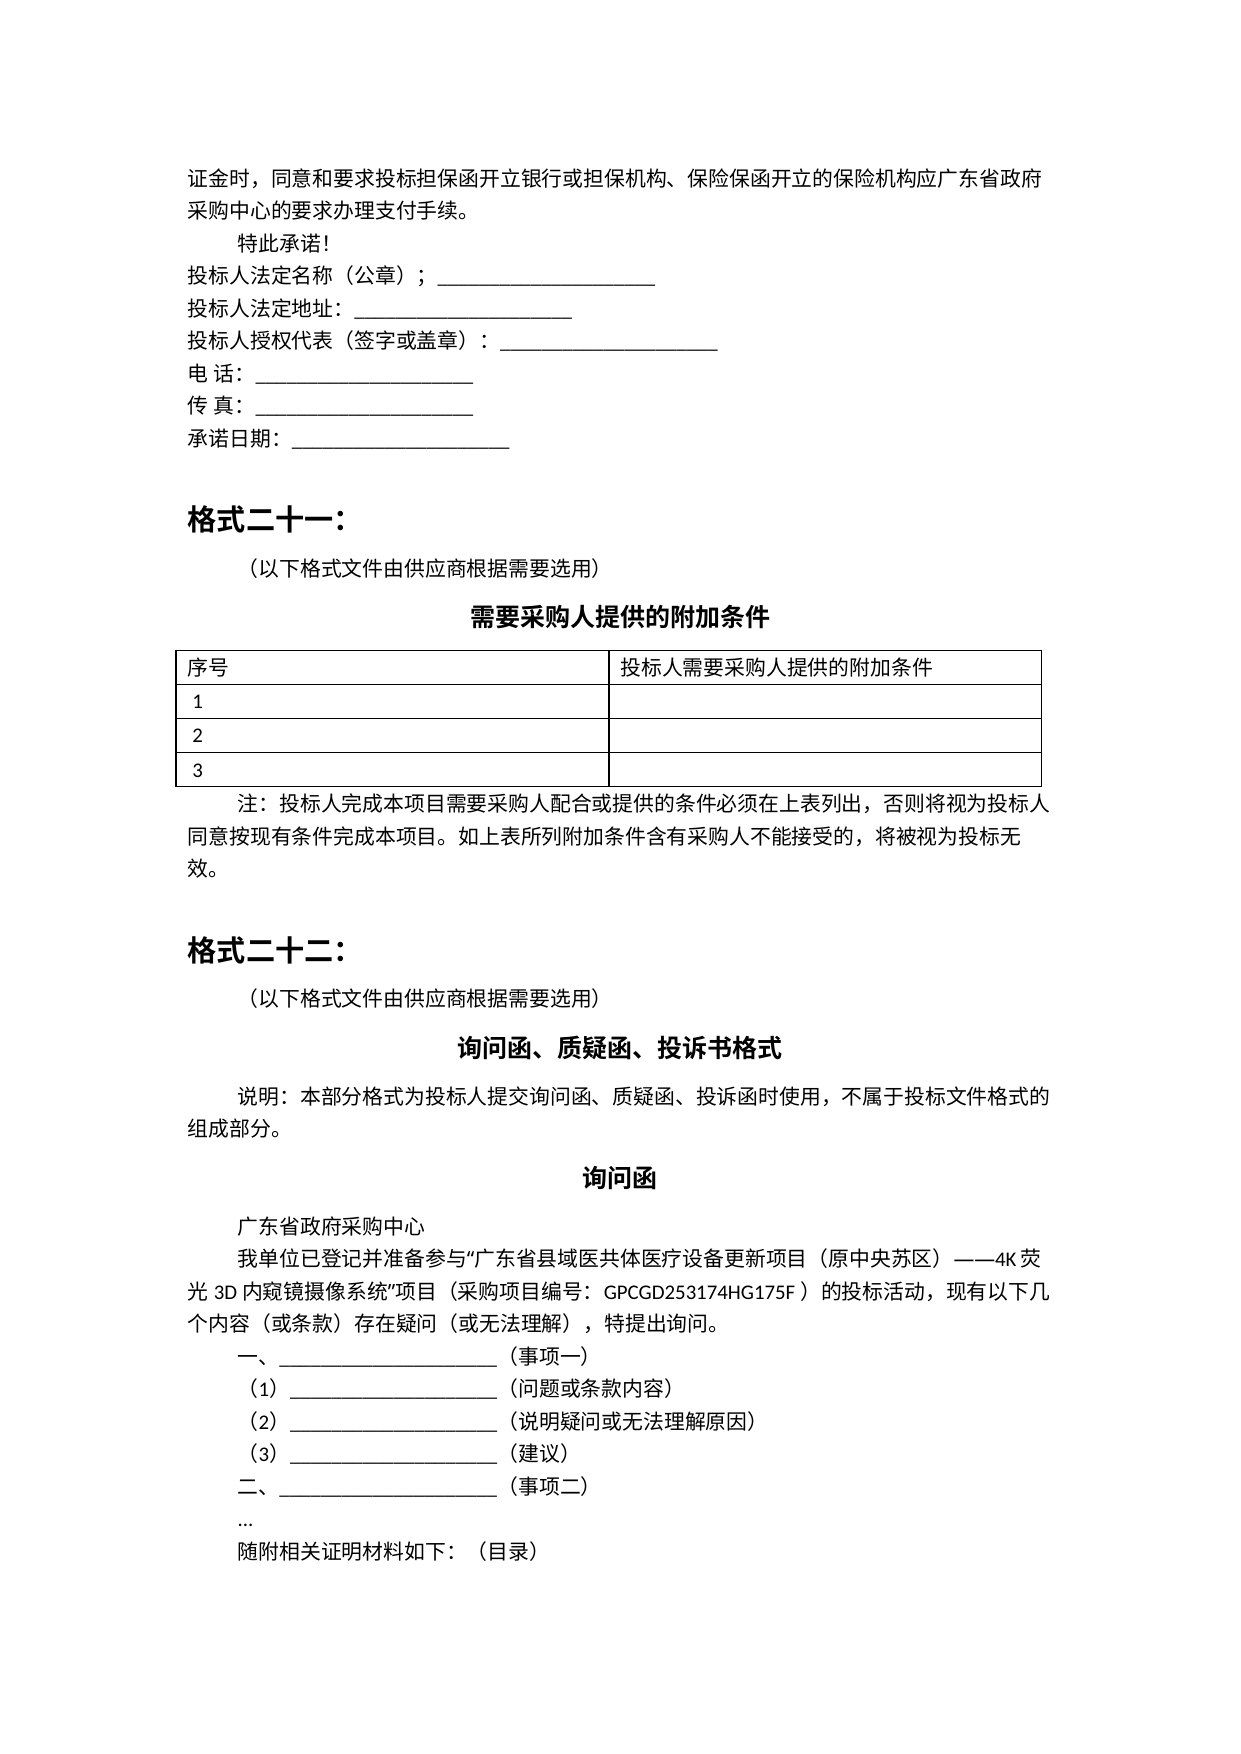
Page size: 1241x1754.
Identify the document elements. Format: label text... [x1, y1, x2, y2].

text 一、_____________________（事项一） [187, 1340, 1053, 1372]
text 格式二十一： [187, 487, 1053, 552]
text 需要采购人提供的附加条件 [187, 584, 1053, 649]
text 电 话：_____________________ [187, 357, 1053, 389]
table_header 投标人需要采购人提供的附加条件 [610, 651, 1041, 683]
text 承诺日期：_____________________ [187, 422, 1053, 454]
table_cell 2 [177, 719, 608, 752]
text 注：投标人完成本项目需要采购人配合或提供的条件必须在上表列出，否则将视为投标人同意按现有条件完成本项目。如上表所列附加条件含有采购人不能接受的，将被视为投标无效。 [187, 787, 1053, 885]
text 说明：本部分格式为投标人提交询问函、质疑函、投诉函时使用，不属于投标文件格式的组成部分。 [187, 1080, 1053, 1145]
table_cell 1 [177, 685, 608, 718]
text 格式二十二： [187, 917, 1053, 982]
text 二、_____________________（事项二） [187, 1470, 1053, 1502]
text （2）____________________（说明疑问或无法理解原因） [187, 1405, 1053, 1437]
text （3）____________________（建议） [187, 1437, 1053, 1470]
text 随附相关证明材料如下：（目录） [187, 1535, 1053, 1567]
text 投标人授权代表（签字或盖章）：_____________________ [187, 324, 1053, 357]
table_cell [610, 719, 1041, 752]
text 询问函 [187, 1145, 1053, 1210]
text 投标人法定名称（公章）；_____________________ [187, 259, 1053, 292]
text （1）____________________（问题或条款内容） [187, 1372, 1053, 1405]
text 特此承诺！ [187, 227, 1053, 259]
text ... [187, 1502, 1053, 1535]
table_cell 3 [177, 753, 608, 786]
text 广东省政府采购中心 [187, 1210, 1053, 1242]
text （以下格式文件由供应商根据需要选用） [187, 552, 1053, 584]
text （以下格式文件由供应商根据需要选用） [187, 982, 1053, 1015]
text 询问函、质疑函、投诉书格式 [187, 1015, 1053, 1080]
table_cell [610, 685, 1041, 718]
text 我单位已登记并准备参与“广东省县域医共体医疗设备更新项目（原中央苏区）——4K荧光 3D 内窥镜摄像系统”项目（采购项目编号：GPCGD253174HG175F ）的投标活动，现有以下几个内容（或条款）存在疑问（或无法理解），特提出询问。 [187, 1242, 1053, 1340]
text 投标人法定地址：_____________________ [187, 292, 1053, 324]
table_cell [610, 753, 1041, 786]
table_header 序号 [177, 651, 608, 683]
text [187, 162, 1053, 227]
text 传 真：_____________________ [187, 389, 1053, 422]
